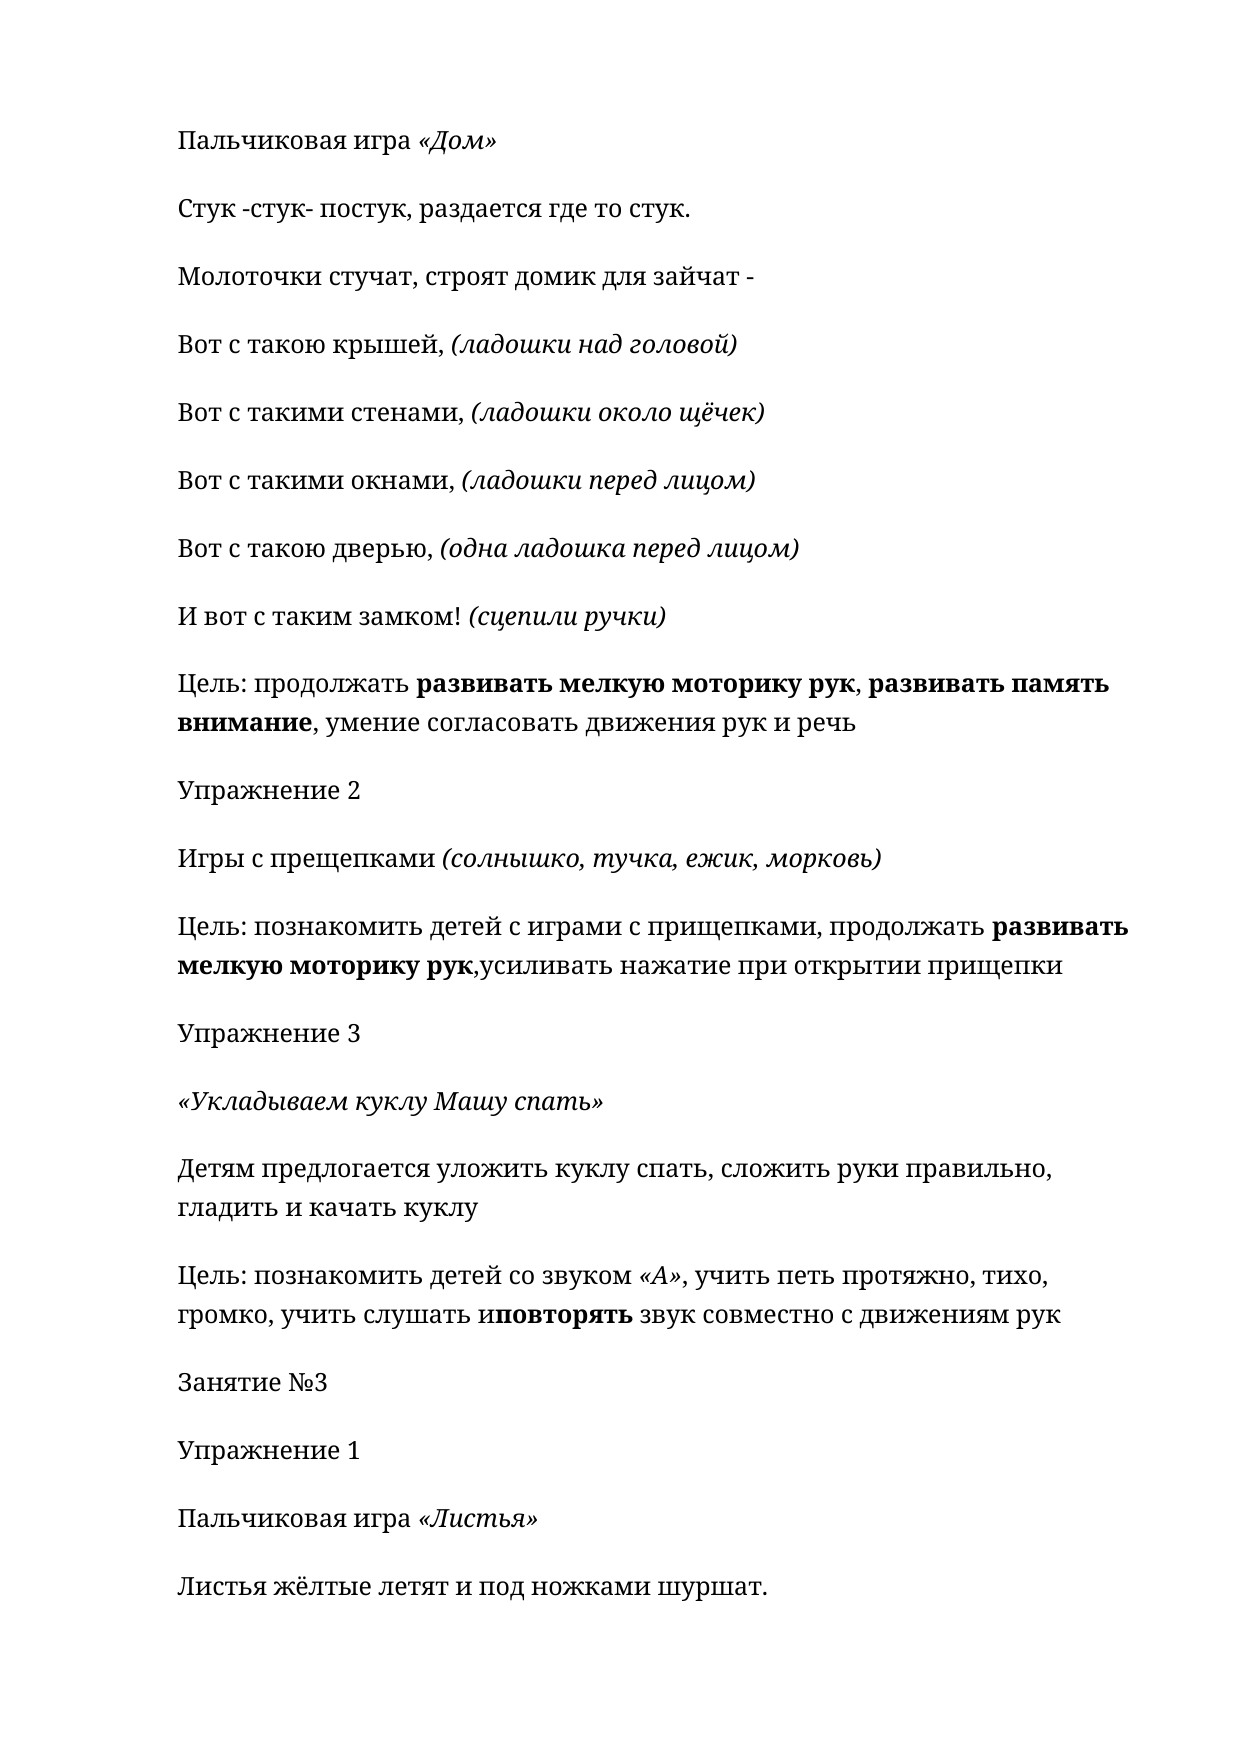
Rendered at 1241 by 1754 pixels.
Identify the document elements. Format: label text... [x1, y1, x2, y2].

text Вот с такими стенами, (ладошки около щёчек) [177, 390, 1152, 428]
text Цель: познакомить детей с играми с прищепками, продолжать развивать мелкую моторику рук,усиливать нажатие при открытии прищепки [177, 904, 1152, 981]
text Занятие №3 [177, 1360, 1152, 1398]
text Молоточки стучат, строят домик для зайчат - [177, 254, 1152, 293]
text «Укладываем куклу Машу спать» [177, 1078, 1152, 1117]
text Вот с такою крышей, (ладошки над головой) [177, 322, 1152, 361]
text Пальчиковая игра «Листья» [177, 1496, 1152, 1534]
text Листья жёлтые летят и под ножками шуршат. [177, 1563, 1152, 1602]
text Детям предлогается уложить куклу спать, сложить руки правильно, гладить и качать куклу [177, 1146, 1152, 1224]
text Цель: познакомить детей со звуком «А», учить петь протяжно, тихо, громко, учить слушать иповторять звук совместно с движениям рук [177, 1253, 1152, 1331]
text Упражнение 3 [177, 1011, 1152, 1049]
text И вот с таким замком! (сцепили ручки) [177, 593, 1152, 632]
text Вот с такими окнами, (ладошки перед лицом) [177, 458, 1152, 496]
text Упражнение 2 [177, 768, 1152, 807]
text Пальчиковая игра «Дом» [177, 118, 1152, 157]
text Вот с такою дверью, (одна ладошка перед лицом) [177, 526, 1152, 564]
text Стук -стук- постук, раздается где то стук. [177, 186, 1152, 225]
text Упражнение 1 [177, 1428, 1152, 1466]
text Цель: продолжать развивать мелкую моторику рук, развивать память внимание, умение согласовать движения рук и речь [177, 661, 1152, 739]
text Игры с прещепками (солнышко, тучка, ежик, морковь) [177, 836, 1152, 875]
